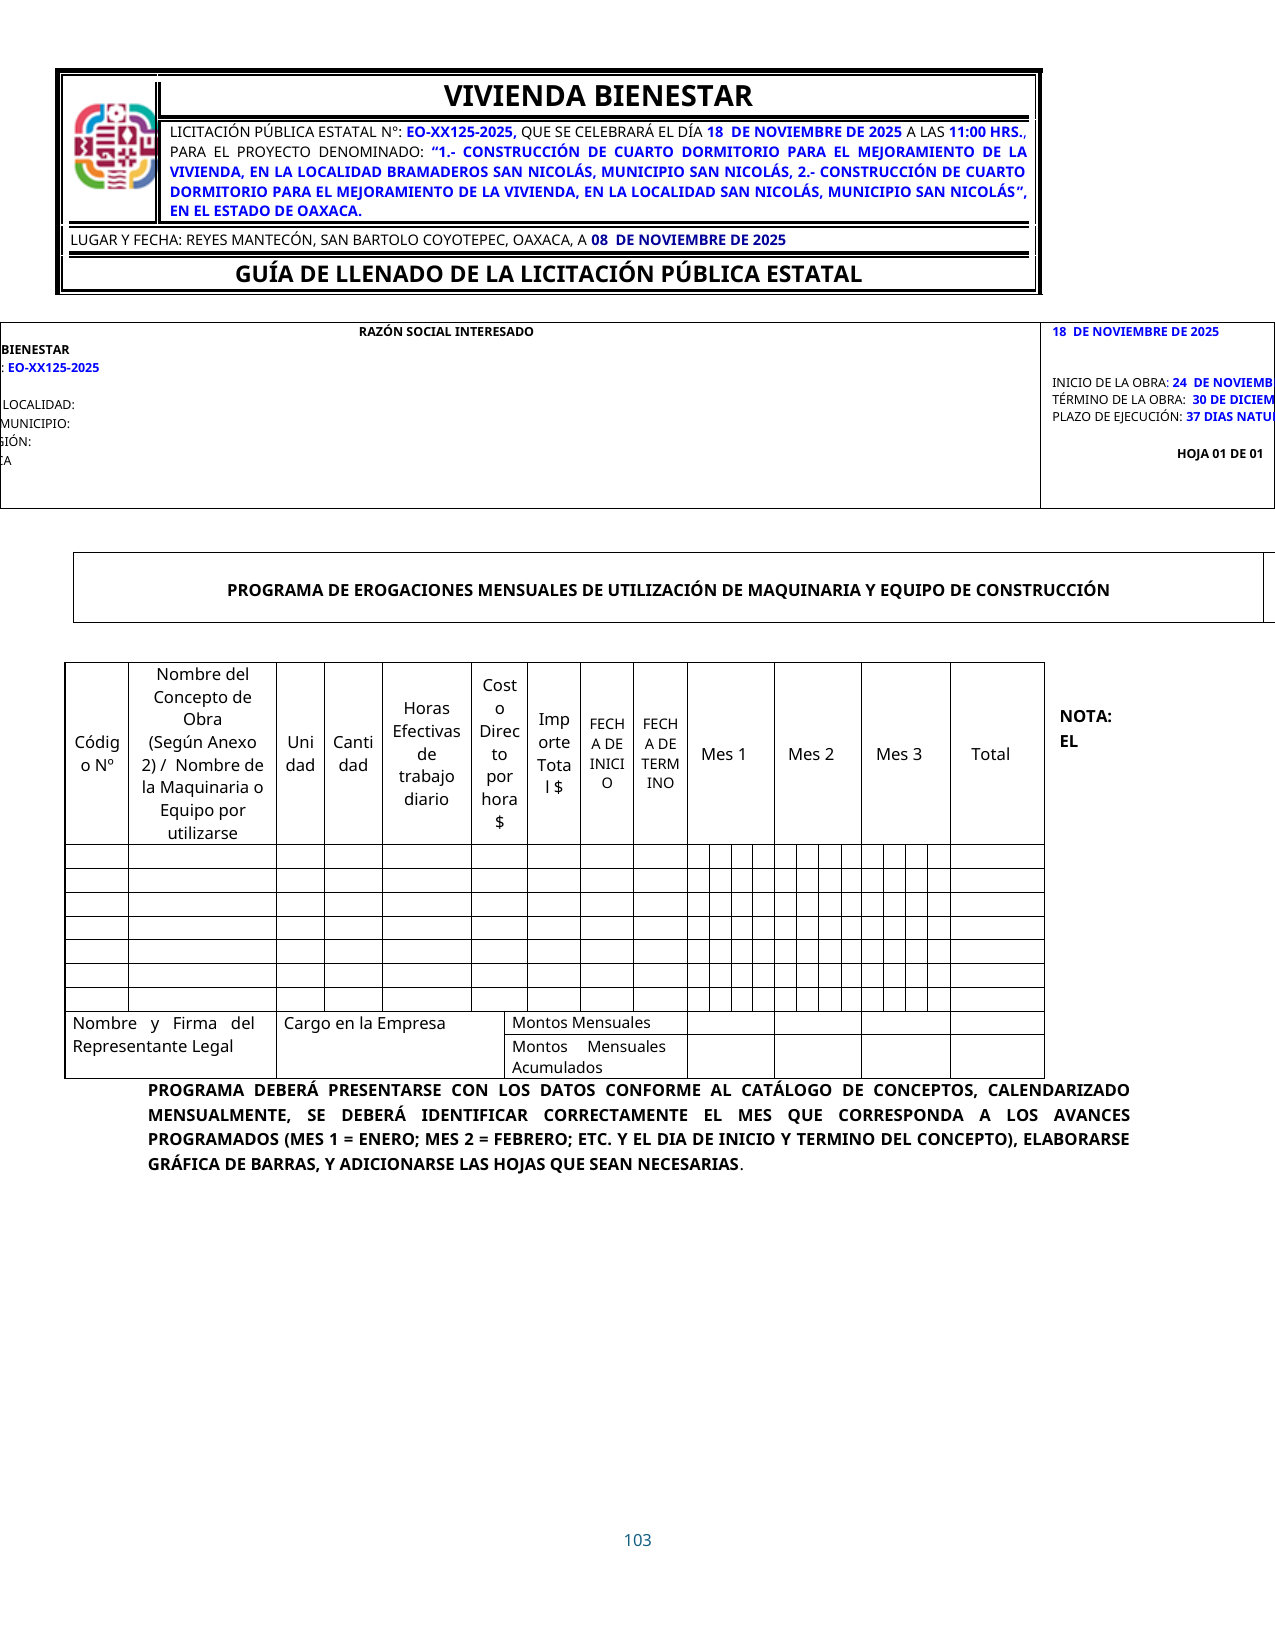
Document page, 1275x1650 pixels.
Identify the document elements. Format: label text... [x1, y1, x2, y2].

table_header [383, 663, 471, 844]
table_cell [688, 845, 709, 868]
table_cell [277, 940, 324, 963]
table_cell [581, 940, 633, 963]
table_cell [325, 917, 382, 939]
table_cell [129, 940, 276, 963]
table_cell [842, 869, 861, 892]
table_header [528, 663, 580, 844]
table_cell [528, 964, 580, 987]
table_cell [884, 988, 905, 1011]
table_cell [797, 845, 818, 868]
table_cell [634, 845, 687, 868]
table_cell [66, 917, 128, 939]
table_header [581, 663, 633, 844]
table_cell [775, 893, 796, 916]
picture [161, 96, 170, 115]
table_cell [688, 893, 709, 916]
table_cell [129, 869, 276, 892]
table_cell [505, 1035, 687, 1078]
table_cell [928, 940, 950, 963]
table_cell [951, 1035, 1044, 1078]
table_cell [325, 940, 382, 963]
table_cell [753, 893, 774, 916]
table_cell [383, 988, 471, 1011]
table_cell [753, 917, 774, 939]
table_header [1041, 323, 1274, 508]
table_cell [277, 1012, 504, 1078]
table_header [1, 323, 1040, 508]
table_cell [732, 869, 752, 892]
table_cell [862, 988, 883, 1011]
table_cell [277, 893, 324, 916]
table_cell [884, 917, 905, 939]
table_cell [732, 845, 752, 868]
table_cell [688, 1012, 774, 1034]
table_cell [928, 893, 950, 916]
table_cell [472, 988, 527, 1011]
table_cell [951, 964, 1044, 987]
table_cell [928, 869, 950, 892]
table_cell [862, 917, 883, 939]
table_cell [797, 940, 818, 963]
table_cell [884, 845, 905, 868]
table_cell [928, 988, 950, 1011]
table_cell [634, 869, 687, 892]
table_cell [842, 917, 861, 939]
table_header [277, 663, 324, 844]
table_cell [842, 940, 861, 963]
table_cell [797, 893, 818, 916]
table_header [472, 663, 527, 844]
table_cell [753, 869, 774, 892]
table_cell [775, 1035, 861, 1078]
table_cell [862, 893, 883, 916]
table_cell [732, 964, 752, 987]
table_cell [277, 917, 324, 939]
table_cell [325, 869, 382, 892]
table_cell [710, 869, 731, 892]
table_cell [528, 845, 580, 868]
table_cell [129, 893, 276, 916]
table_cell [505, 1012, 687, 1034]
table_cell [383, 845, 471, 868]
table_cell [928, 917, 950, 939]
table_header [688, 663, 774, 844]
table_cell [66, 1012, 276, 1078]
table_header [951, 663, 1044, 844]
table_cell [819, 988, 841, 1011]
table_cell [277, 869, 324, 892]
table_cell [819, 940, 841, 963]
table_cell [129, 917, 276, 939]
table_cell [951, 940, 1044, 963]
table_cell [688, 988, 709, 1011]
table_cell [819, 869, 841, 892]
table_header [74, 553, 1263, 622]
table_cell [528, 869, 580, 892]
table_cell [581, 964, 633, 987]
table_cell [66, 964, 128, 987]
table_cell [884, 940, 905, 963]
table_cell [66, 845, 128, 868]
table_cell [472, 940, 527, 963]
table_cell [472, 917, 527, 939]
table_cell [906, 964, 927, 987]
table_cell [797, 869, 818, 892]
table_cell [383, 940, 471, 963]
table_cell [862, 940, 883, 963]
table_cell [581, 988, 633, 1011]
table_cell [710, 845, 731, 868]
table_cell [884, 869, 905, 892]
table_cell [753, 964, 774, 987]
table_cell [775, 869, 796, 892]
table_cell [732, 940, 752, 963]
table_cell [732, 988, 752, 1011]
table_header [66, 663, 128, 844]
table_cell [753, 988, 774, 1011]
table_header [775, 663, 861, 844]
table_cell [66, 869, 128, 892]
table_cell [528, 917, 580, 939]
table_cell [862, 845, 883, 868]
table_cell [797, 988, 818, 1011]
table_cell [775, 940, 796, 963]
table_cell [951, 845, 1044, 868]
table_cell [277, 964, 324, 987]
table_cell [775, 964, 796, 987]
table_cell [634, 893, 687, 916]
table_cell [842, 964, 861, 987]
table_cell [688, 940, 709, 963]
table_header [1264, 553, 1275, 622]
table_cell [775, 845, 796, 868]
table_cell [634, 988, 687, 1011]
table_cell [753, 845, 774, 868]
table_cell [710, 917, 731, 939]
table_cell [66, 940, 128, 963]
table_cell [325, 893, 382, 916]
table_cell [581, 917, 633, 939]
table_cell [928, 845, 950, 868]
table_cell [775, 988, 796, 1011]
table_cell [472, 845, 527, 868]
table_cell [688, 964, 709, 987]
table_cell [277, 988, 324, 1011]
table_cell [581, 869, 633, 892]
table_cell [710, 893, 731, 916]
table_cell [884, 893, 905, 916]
picture [157, 96, 170, 195]
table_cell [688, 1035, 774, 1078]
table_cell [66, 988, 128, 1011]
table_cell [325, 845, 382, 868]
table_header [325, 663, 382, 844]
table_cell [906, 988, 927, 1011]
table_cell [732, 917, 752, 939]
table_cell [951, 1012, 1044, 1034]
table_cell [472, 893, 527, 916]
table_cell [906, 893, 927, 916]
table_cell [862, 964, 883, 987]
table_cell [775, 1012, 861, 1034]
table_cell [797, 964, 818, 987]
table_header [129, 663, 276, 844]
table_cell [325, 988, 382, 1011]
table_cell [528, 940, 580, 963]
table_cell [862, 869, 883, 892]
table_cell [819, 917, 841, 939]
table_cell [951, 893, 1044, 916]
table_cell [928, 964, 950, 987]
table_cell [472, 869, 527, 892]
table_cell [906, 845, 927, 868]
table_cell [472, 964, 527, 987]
picture [63, 96, 155, 195]
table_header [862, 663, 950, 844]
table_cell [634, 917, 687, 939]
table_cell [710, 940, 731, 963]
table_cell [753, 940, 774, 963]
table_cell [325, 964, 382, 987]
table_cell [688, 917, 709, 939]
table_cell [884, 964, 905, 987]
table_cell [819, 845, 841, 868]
picture [161, 122, 170, 195]
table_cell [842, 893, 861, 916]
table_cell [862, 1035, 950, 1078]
text NOTA: EL PROGRAMA DEBERÁ PRESENTARSE CON LOS DATOS CONFORME AL CATÁLOGO DE CONCEPTOS, CALENDARIZADO MENSUALMENTE, SE DEBERÁ IDENTIFICAR CORRECTAMENTE EL MES QUE CORRESPONDA A LOS AVANCES PROGRAMADOS (MES 1 = ENERO; MES 2 = FEBRERO; ETC. Y EL DIA DE INICIO Y TERMINO DEL CONCEPTO), ELABORARSE GRÁFICA DE BARRAS, Y ADICIONARSE LAS HOJAS QUE SEAN NECESARIAS. [148, 705, 1131, 1175]
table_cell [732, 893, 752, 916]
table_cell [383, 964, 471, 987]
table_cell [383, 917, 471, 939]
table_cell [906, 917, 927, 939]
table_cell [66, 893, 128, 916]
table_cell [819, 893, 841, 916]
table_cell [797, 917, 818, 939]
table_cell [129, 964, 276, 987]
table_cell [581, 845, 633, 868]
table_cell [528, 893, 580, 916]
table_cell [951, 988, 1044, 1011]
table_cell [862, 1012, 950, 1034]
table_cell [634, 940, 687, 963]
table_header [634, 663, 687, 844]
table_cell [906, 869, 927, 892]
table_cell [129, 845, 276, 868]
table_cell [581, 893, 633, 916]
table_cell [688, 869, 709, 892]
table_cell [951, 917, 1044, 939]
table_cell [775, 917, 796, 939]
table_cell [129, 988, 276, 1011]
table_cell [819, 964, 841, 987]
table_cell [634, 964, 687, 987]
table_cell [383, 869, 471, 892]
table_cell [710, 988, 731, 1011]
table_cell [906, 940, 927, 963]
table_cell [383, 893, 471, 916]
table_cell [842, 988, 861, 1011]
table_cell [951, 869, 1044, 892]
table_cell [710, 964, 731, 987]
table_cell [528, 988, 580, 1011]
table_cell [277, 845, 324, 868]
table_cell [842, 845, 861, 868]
